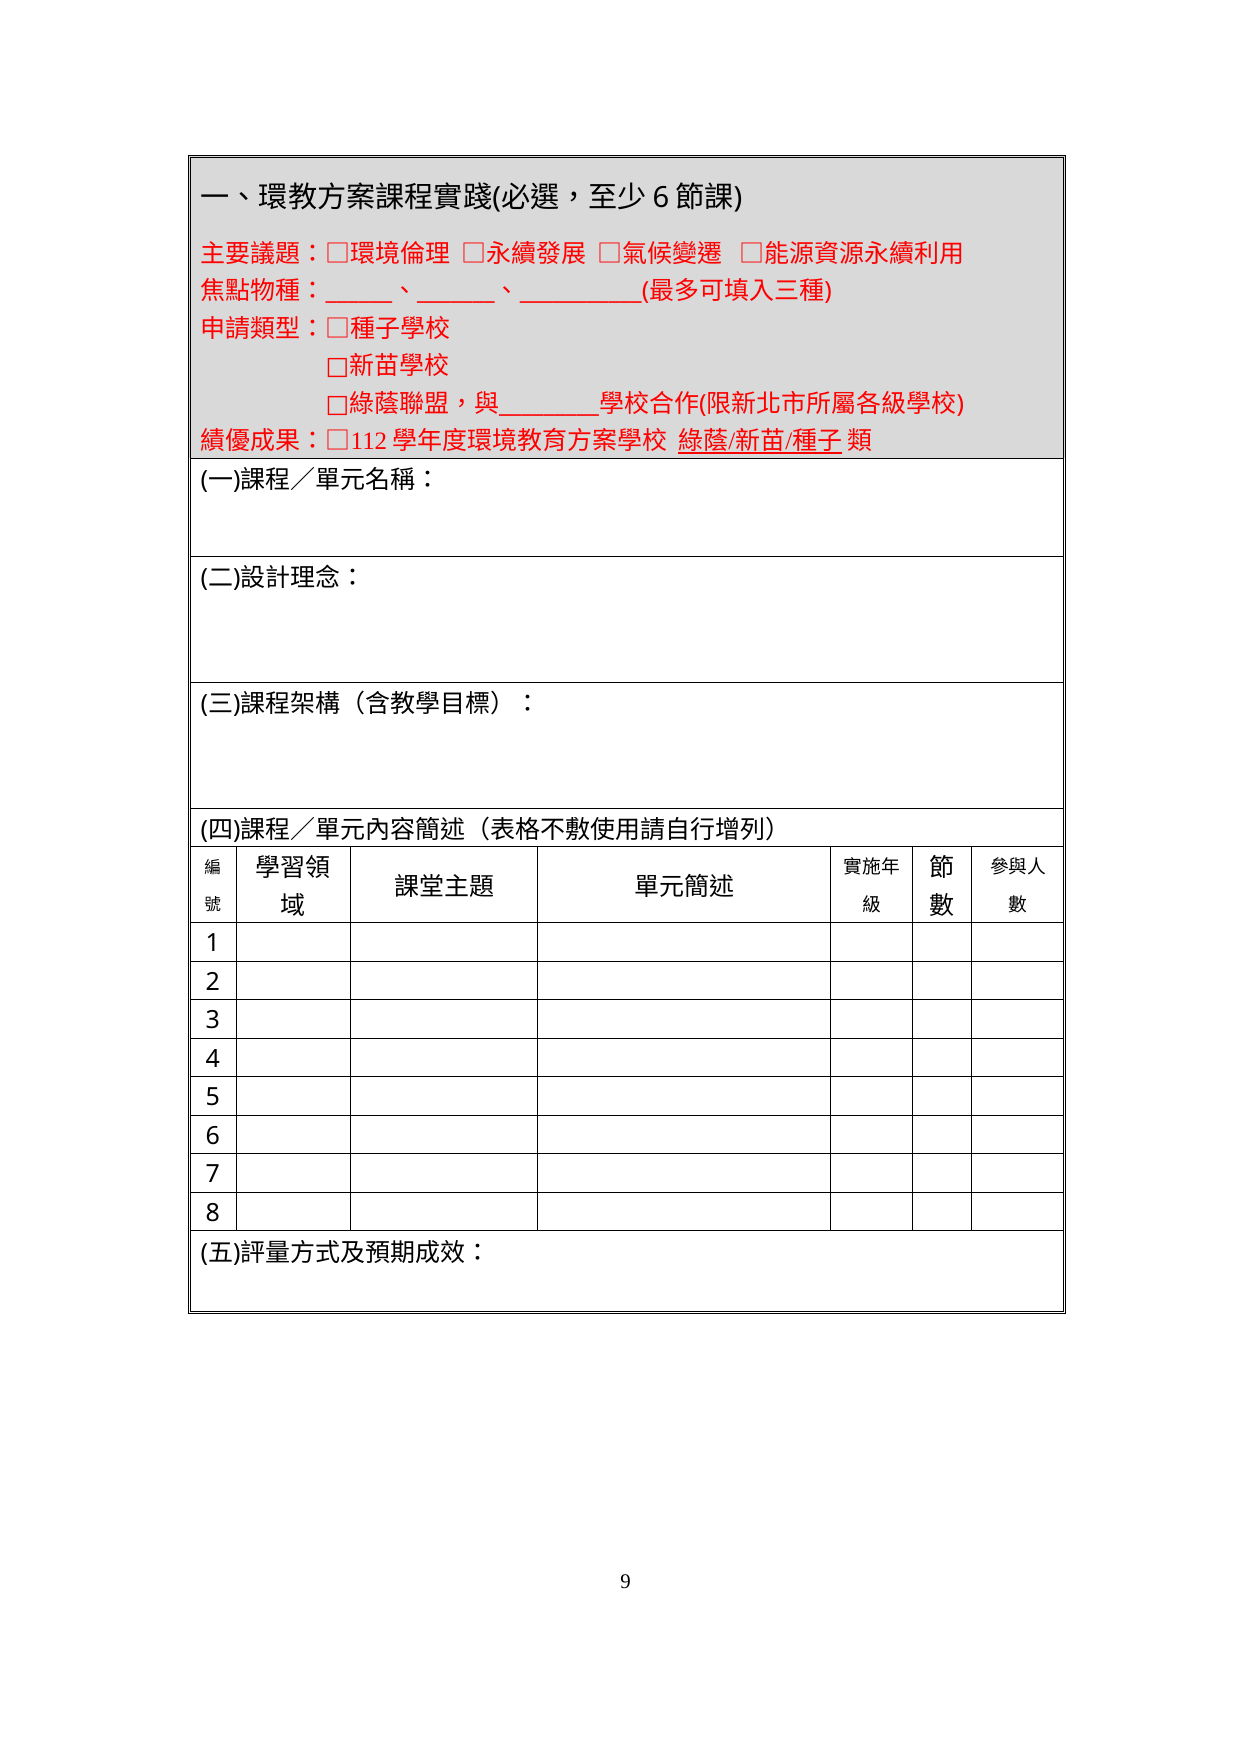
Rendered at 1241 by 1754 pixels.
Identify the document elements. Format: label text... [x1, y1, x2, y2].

table_cell [351, 1039, 537, 1076]
table_cell 8 [191, 1193, 236, 1230]
table_cell [237, 1116, 350, 1153]
table_cell 節數 [913, 847, 971, 922]
table_cell (四)課程／單元內容簡述（表格不敷使用請自行增列） [191, 809, 1063, 846]
table_cell [351, 1116, 537, 1153]
table_cell [831, 1039, 912, 1076]
table_cell [972, 923, 1063, 961]
table_cell [237, 1077, 350, 1115]
table_cell [237, 1193, 350, 1230]
table_cell [913, 1193, 971, 1230]
table_cell (三)課程架構（含教學目標）： [191, 683, 1063, 807]
table_cell [913, 1039, 971, 1076]
table_cell 7 [191, 1154, 236, 1192]
table_header 一、環教方案課程實踐(必選，至少6節課) 主要議題：□環境倫理 □永續發展 □氣候變遷 □能源資源永續利用 焦點物種：______、_______、___________(最多可填入三種) 申請類型：□種子學校 □新苗學校 □綠蔭聯盟，與_________學校合作(限新北市所屬各級學校) 績優成果：□112學年度環境教育方案學校 綠蔭/新苗/種子 類 [191, 158, 1063, 458]
table_cell 5 [191, 1077, 236, 1115]
table_cell [831, 1000, 912, 1038]
table_cell 單元簡述 [538, 847, 830, 922]
table_cell [538, 1116, 830, 1153]
table_cell [831, 1193, 912, 1230]
table_cell [351, 1193, 537, 1230]
table_cell 1 [191, 923, 236, 961]
table_cell 2 [191, 962, 236, 999]
table_cell [538, 1193, 830, 1230]
table_cell [831, 1154, 912, 1192]
table_cell [237, 1154, 350, 1192]
table_cell [538, 962, 830, 999]
table_cell [831, 962, 912, 999]
table_cell [237, 923, 350, 961]
table_cell [831, 1077, 912, 1115]
table_cell [913, 1000, 971, 1038]
table_cell [972, 1077, 1063, 1115]
table_cell [913, 1116, 971, 1153]
table_cell [972, 1193, 1063, 1230]
table_cell (二)設計理念： [191, 557, 1063, 682]
table_cell 4 [191, 1039, 236, 1076]
table_cell [351, 1000, 537, 1038]
table_cell [237, 1039, 350, 1076]
table_cell [972, 1000, 1063, 1038]
table_cell [538, 1154, 830, 1192]
table_cell [538, 1039, 830, 1076]
table_cell (一)課程／單元名稱： [191, 459, 1063, 556]
table_cell [237, 962, 350, 999]
table_cell [237, 1000, 350, 1038]
table_cell [913, 1077, 971, 1115]
table_cell [913, 923, 971, 961]
table_cell 3 [191, 1000, 236, 1038]
table_cell 6 [191, 1116, 236, 1153]
table_cell [913, 962, 971, 999]
table_cell [351, 1077, 537, 1115]
table_cell (五)評量方式及預期成效： [191, 1231, 1063, 1311]
table_cell [538, 1077, 830, 1115]
table_cell [972, 1154, 1063, 1192]
table_cell 實施年級 [831, 847, 912, 922]
table_cell [831, 1116, 912, 1153]
table_cell [831, 923, 912, 961]
table_cell 編號 [191, 847, 236, 922]
table_cell [972, 1116, 1063, 1153]
table_cell 參與人數 [972, 847, 1063, 922]
table_cell [913, 1154, 971, 1192]
table_cell [351, 962, 537, 999]
table_cell [538, 1000, 830, 1038]
table_cell 課堂主題 [351, 847, 537, 922]
table_cell [538, 923, 830, 961]
table_cell [972, 1039, 1063, 1076]
table_cell [972, 962, 1063, 999]
table_cell 學習領域 [237, 847, 350, 922]
table_cell [351, 1154, 537, 1192]
table_cell [351, 923, 537, 961]
